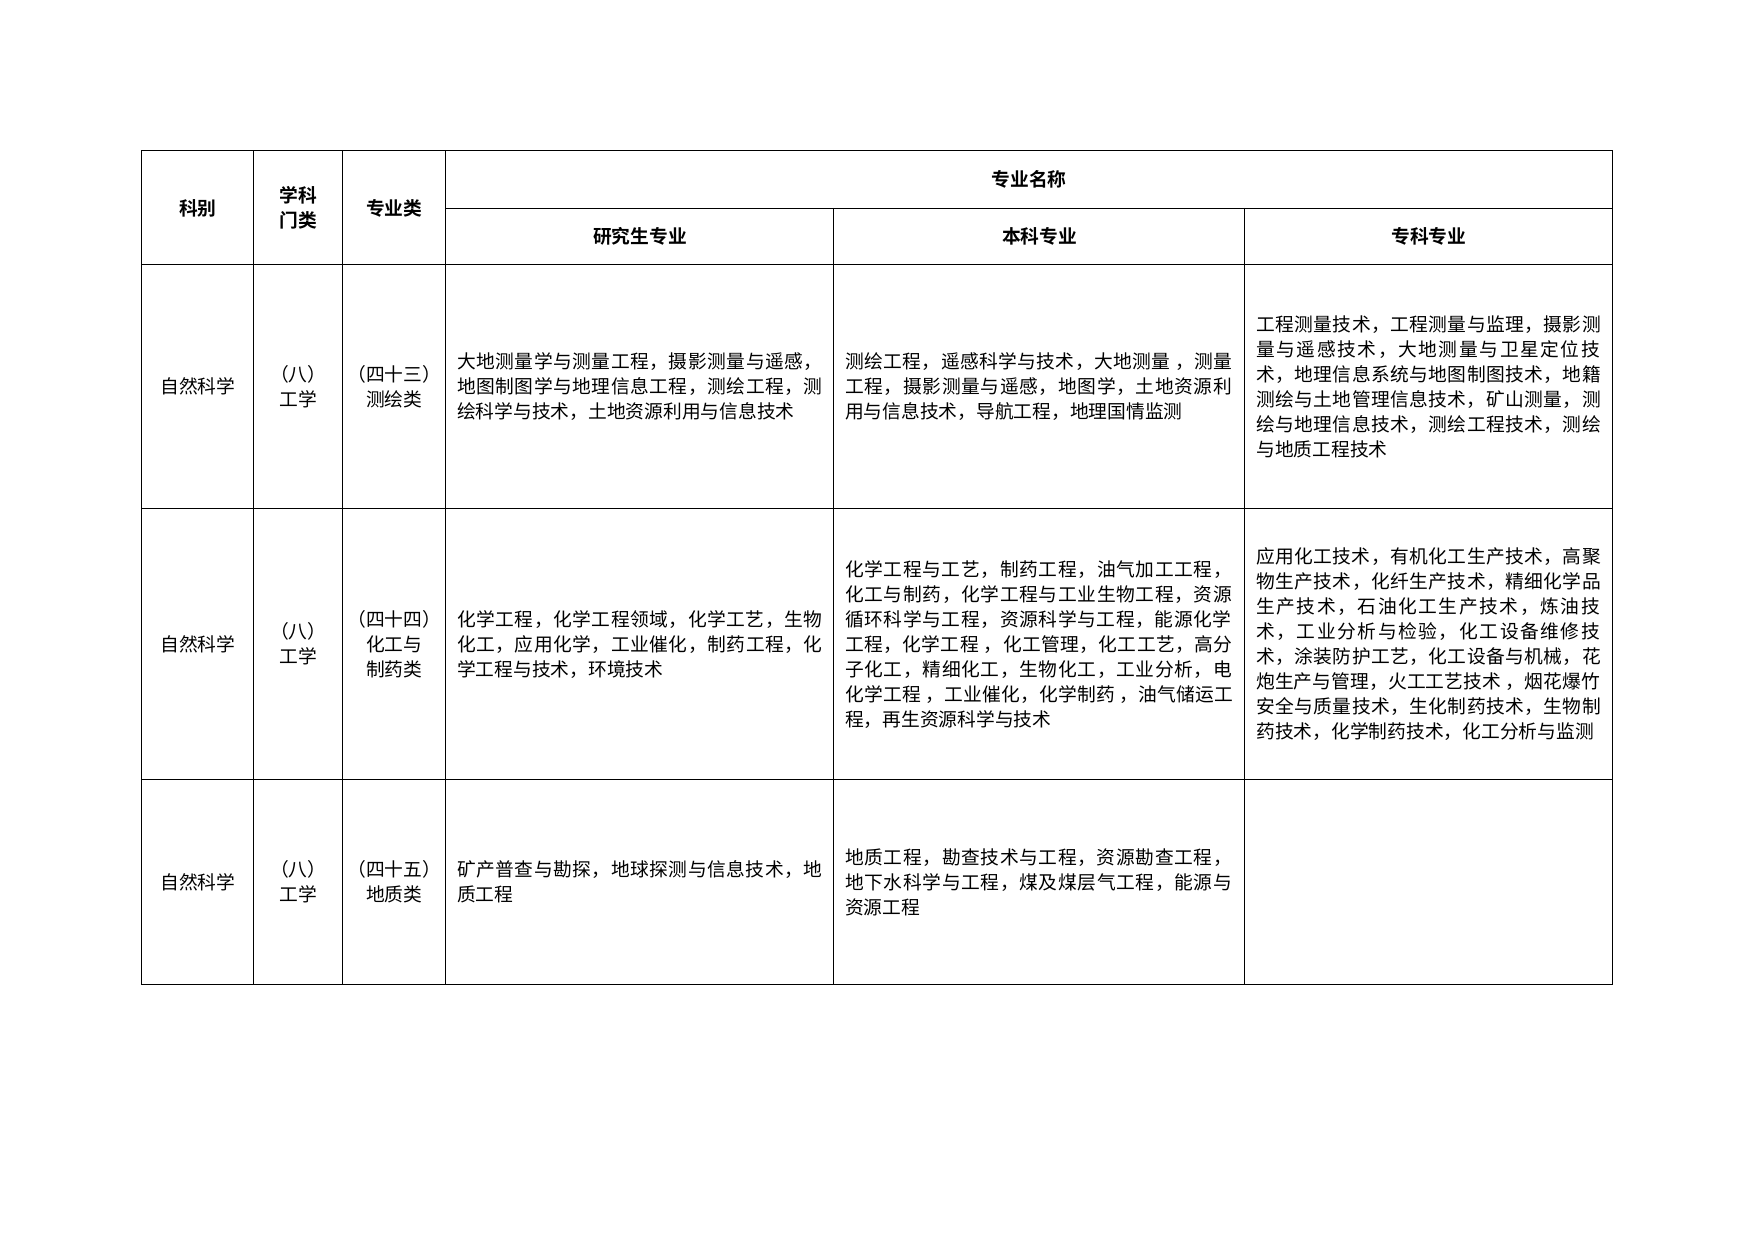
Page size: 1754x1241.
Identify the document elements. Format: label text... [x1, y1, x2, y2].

table_cell 测绘工程，遥感科学与技术，大地测量 ，测量工程，摄影测量与遥感，地图学，土地资源利用与信息技术，导航工程，地理国情监测 [834, 265, 1244, 508]
table_cell （八） 工学 [254, 780, 342, 984]
table_cell （四十五） 地质类 [343, 780, 445, 984]
table_cell 研究生专业 [446, 209, 833, 264]
table_header 学科 门类 [254, 151, 342, 264]
table_cell 矿产普查与勘探，地球探测与信息技术，地质工程 [446, 780, 833, 984]
table_cell （四十四） 化工与 制药类 [343, 509, 445, 778]
table_cell 自然科学 [142, 265, 253, 508]
table_cell （八） 工学 [254, 509, 342, 778]
table_cell 化学工程与工艺，制药工程，油气加工工程，化工与制药，化学工程与工业生物工程，资源循环科学与工程，资源科学与工程，能源化学工程，化学工程 ，化工管理，化工工艺，高分子化工，精细化工，生物化工，工业分析，电化学工程 ，工业催化，化学制药 ，油气储运工程，再生资源科学与技术 [834, 509, 1244, 778]
table_cell （八） 工学 [254, 265, 342, 508]
table_cell 自然科学 [142, 780, 253, 984]
table_header 专业名称 [446, 151, 1612, 208]
table_header 专业类 [343, 151, 445, 264]
table_cell 地质工程，勘查技术与工程，资源勘查工程，地下水科学与工程，煤及煤层气工程，能源与资源工程 [834, 780, 1244, 984]
table_cell 专科专业 [1245, 209, 1612, 264]
table_cell 应用化工技术，有机化工生产技术，高聚物生产技术，化纤生产技术，精细化学品生产技术，石油化工生产技术，炼油技术，工业分析与检验，化工设备维修技术，涂装防护工艺，化工设备与机械，花炮生产与管理，火工工艺技术 ，烟花爆竹安全与质量技术，生化制药技术，生物制药技术，化学制药技术，化工分析与监测 [1245, 509, 1612, 778]
table_cell 化学工程，化学工程领域，化学工艺，生物化工，应用化学，工业催化，制药工程，化学工程与技术，环境技术 [446, 509, 833, 778]
table_cell 自然科学 [142, 509, 253, 778]
table_cell 本科专业 [834, 209, 1244, 264]
table_cell [1245, 780, 1612, 984]
table_cell 大地测量学与测量工程，摄影测量与遥感，地图制图学与地理信息工程，测绘工程，测绘科学与技术，土地资源利用与信息技术 [446, 265, 833, 508]
table_cell 工程测量技术，工程测量与监理，摄影测量与遥感技术，大地测量与卫星定位技术，地理信息系统与地图制图技术，地籍测绘与土地管理信息技术，矿山测量，测绘与地理信息技术，测绘工程技术，测绘与地质工程技术 [1245, 265, 1612, 508]
table_cell （四十三） 测绘类 [343, 265, 445, 508]
table_header 科别 [142, 151, 253, 264]
